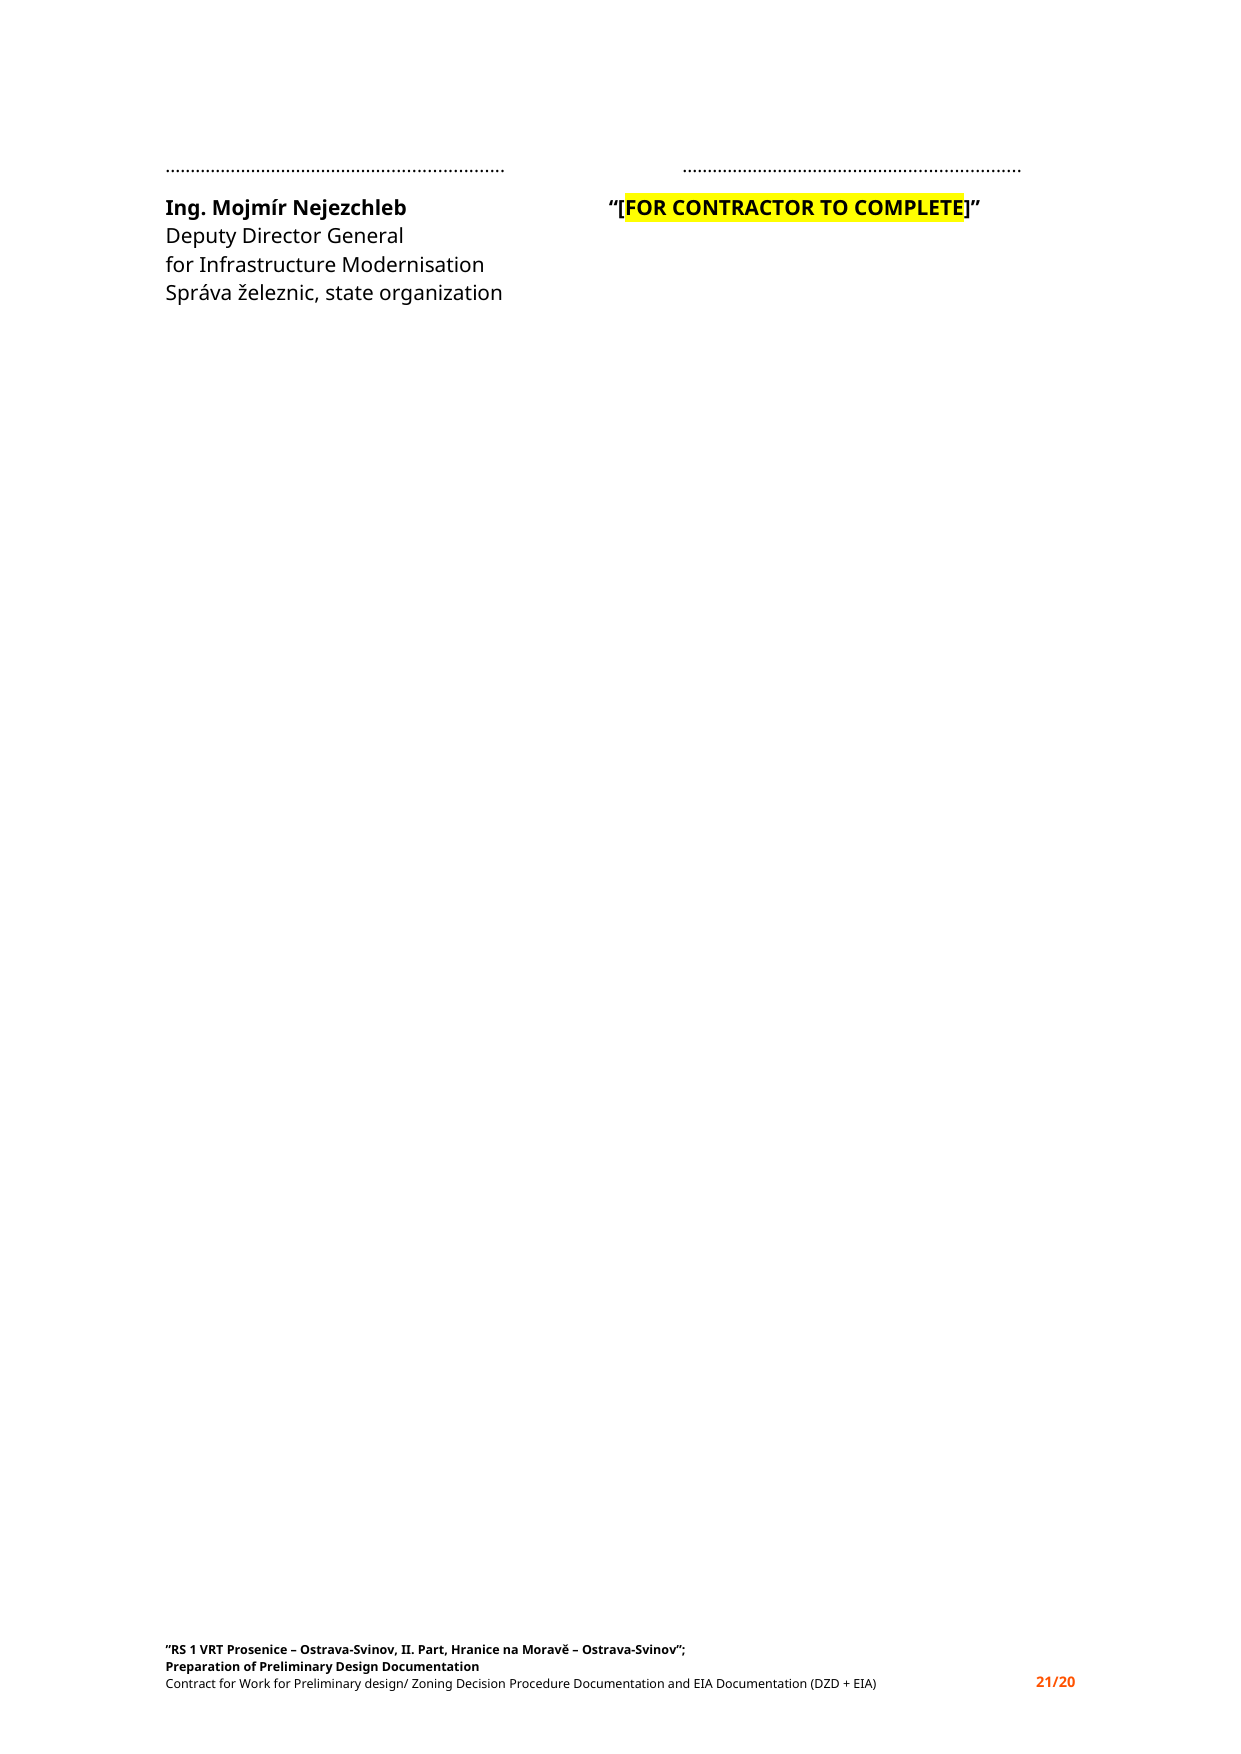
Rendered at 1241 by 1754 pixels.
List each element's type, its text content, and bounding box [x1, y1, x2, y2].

text Deputy Director General [165, 222, 1075, 250]
text Ing. Mojmír Nejezchleb “[FOR CONTRACTOR TO COMPLETE]” [964, 193, 1075, 222]
text Správa železnic, state organization [165, 278, 1075, 307]
text Ing. Mojmír Nejezchleb “[FOR CONTRACTOR TO COMPLETE]” [165, 193, 625, 222]
text for Infrastructure Modernisation [165, 250, 1075, 278]
